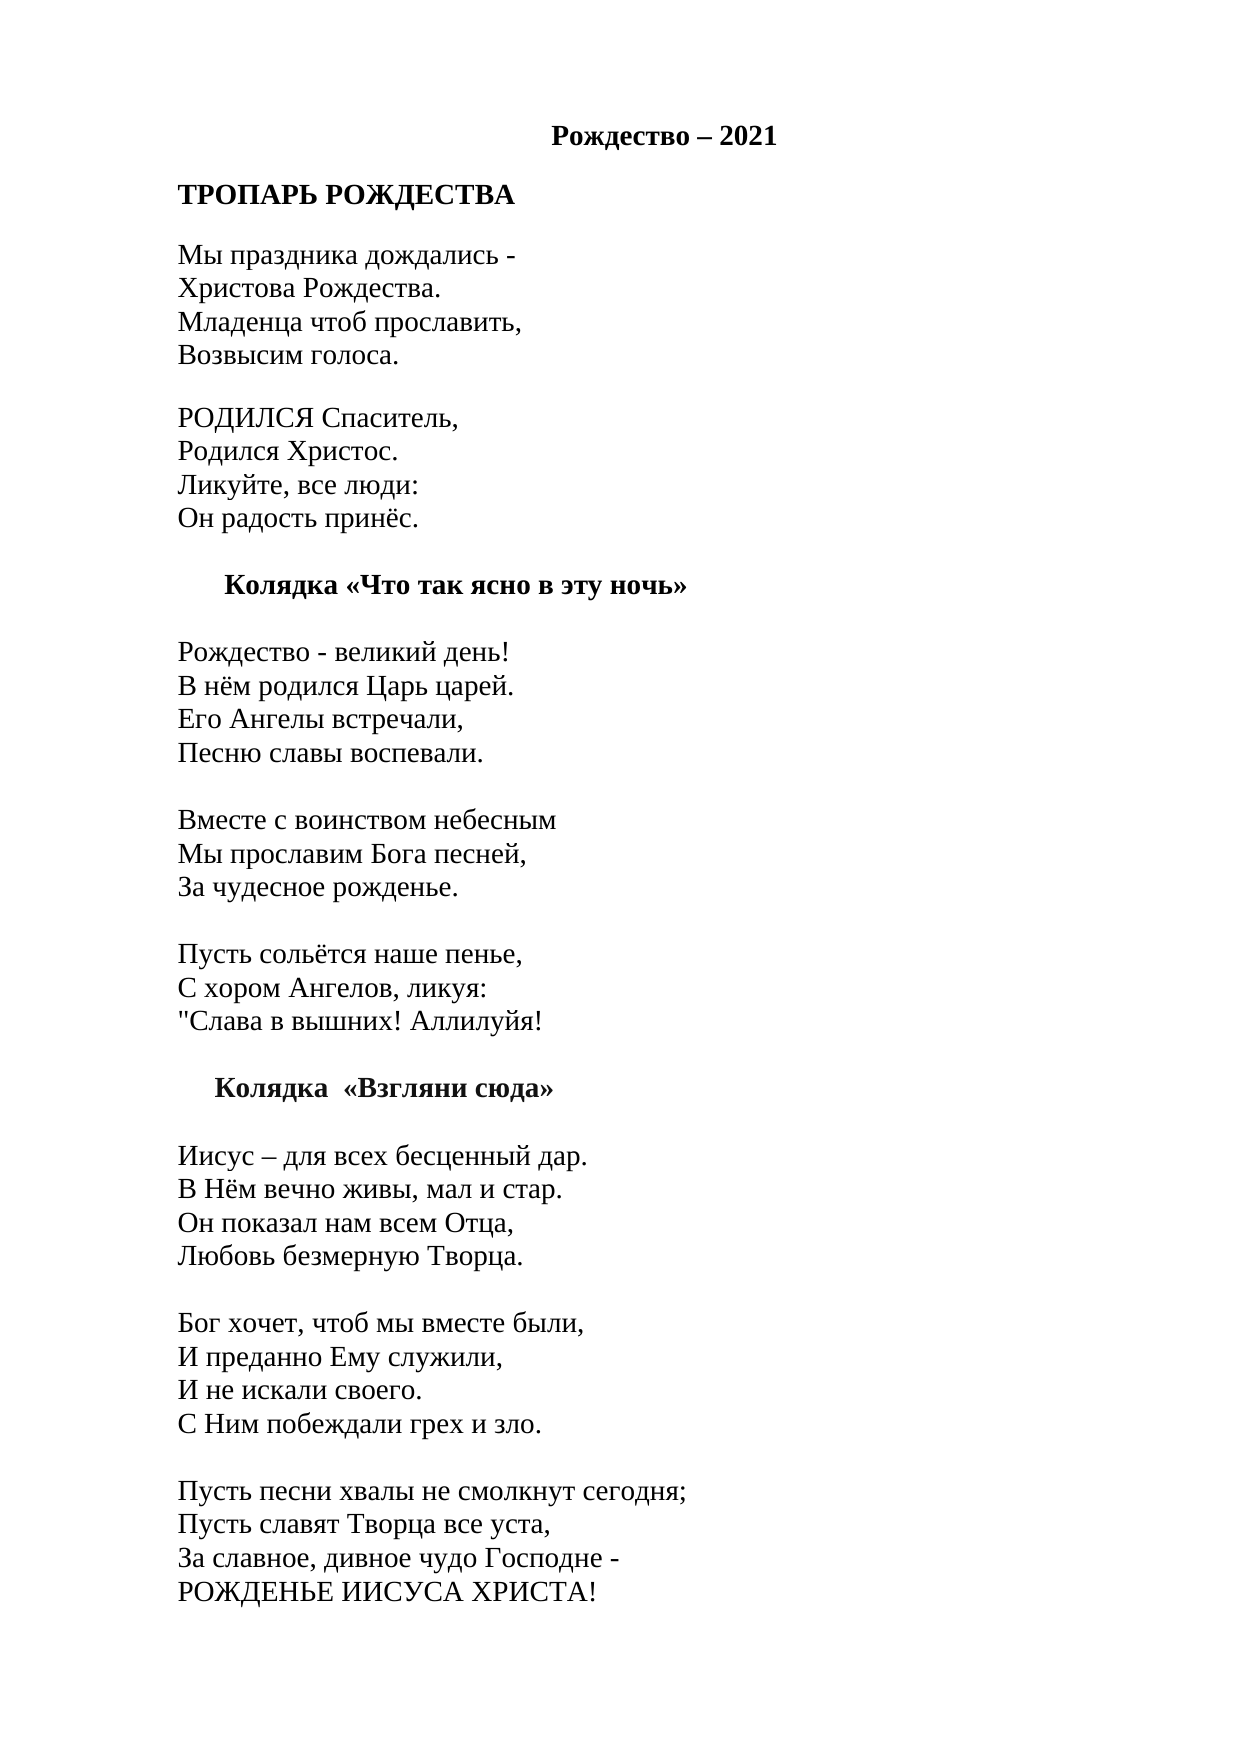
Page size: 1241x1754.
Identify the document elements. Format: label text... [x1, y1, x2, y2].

text Колядка «Взгляни сюда» [177, 1071, 1152, 1104]
text Колядка «Что так ясно в эту ночь» [177, 567, 1152, 601]
text ТРОПАРЬ РОЖДЕСТВА [177, 177, 1152, 211]
text Пусть песни хвалы не смолкнут сегодня; Пусть славят Творца все уста, За славное, дивное чудо Господне - РОЖДЕНЬЕ ИИСУСА ХРИСТА! [551, 1473, 1152, 1607]
text Рождество – 2021 [177, 118, 1152, 152]
text Иисус – для всех бесценный дар. В Нём вечно живы, мал и стар. Он показал нам всем Отца, Любовь безмерную Творца. Бог хочет, чтоб мы вместе были, И преданно Ему служили, И не искали своего. С Ним побеждали грех и зло. [177, 1138, 1152, 1439]
text Мы праздника дождались - Христова Рождества. Младенца чтоб прославить, Возвысим голоса. [177, 237, 1152, 400]
text РОДИЛСЯ Спаситель, Родился Христос. Ликуйте, все люди: Он радость принёс. [398, 400, 1152, 534]
text Пусть сольётся наше пенье, С хором Ангелов, ликуя: "Слава в вышних! Аллилуйя! [177, 903, 1152, 1037]
text Рождество - великий день! В нём родился Царь царей. Его Ангелы встречали, Песню славы воспевали. Вместе с воинством небесным Мы прославим Бога песней, За чудесное рожденье. [177, 634, 1152, 903]
